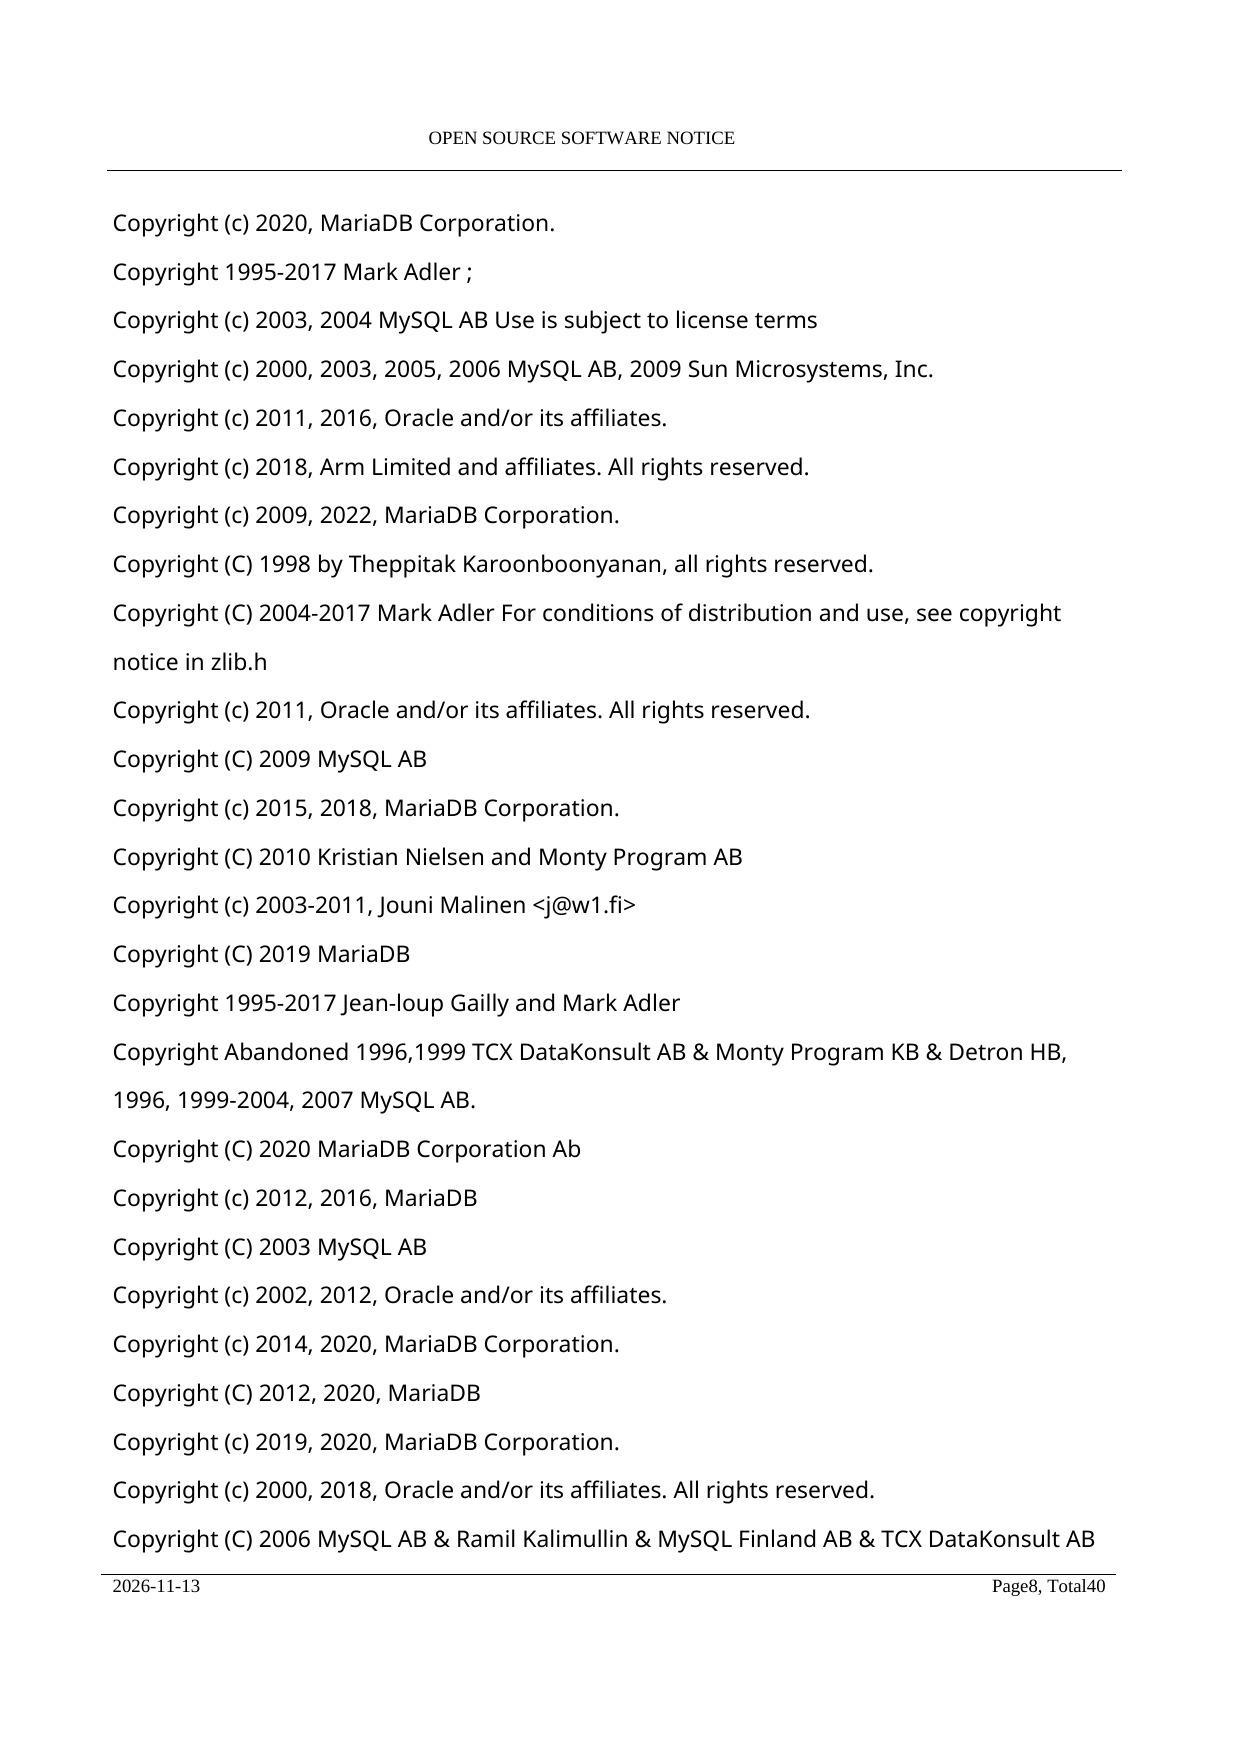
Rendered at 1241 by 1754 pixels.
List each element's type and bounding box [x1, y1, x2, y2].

text [112, 206, 1128, 1555]
